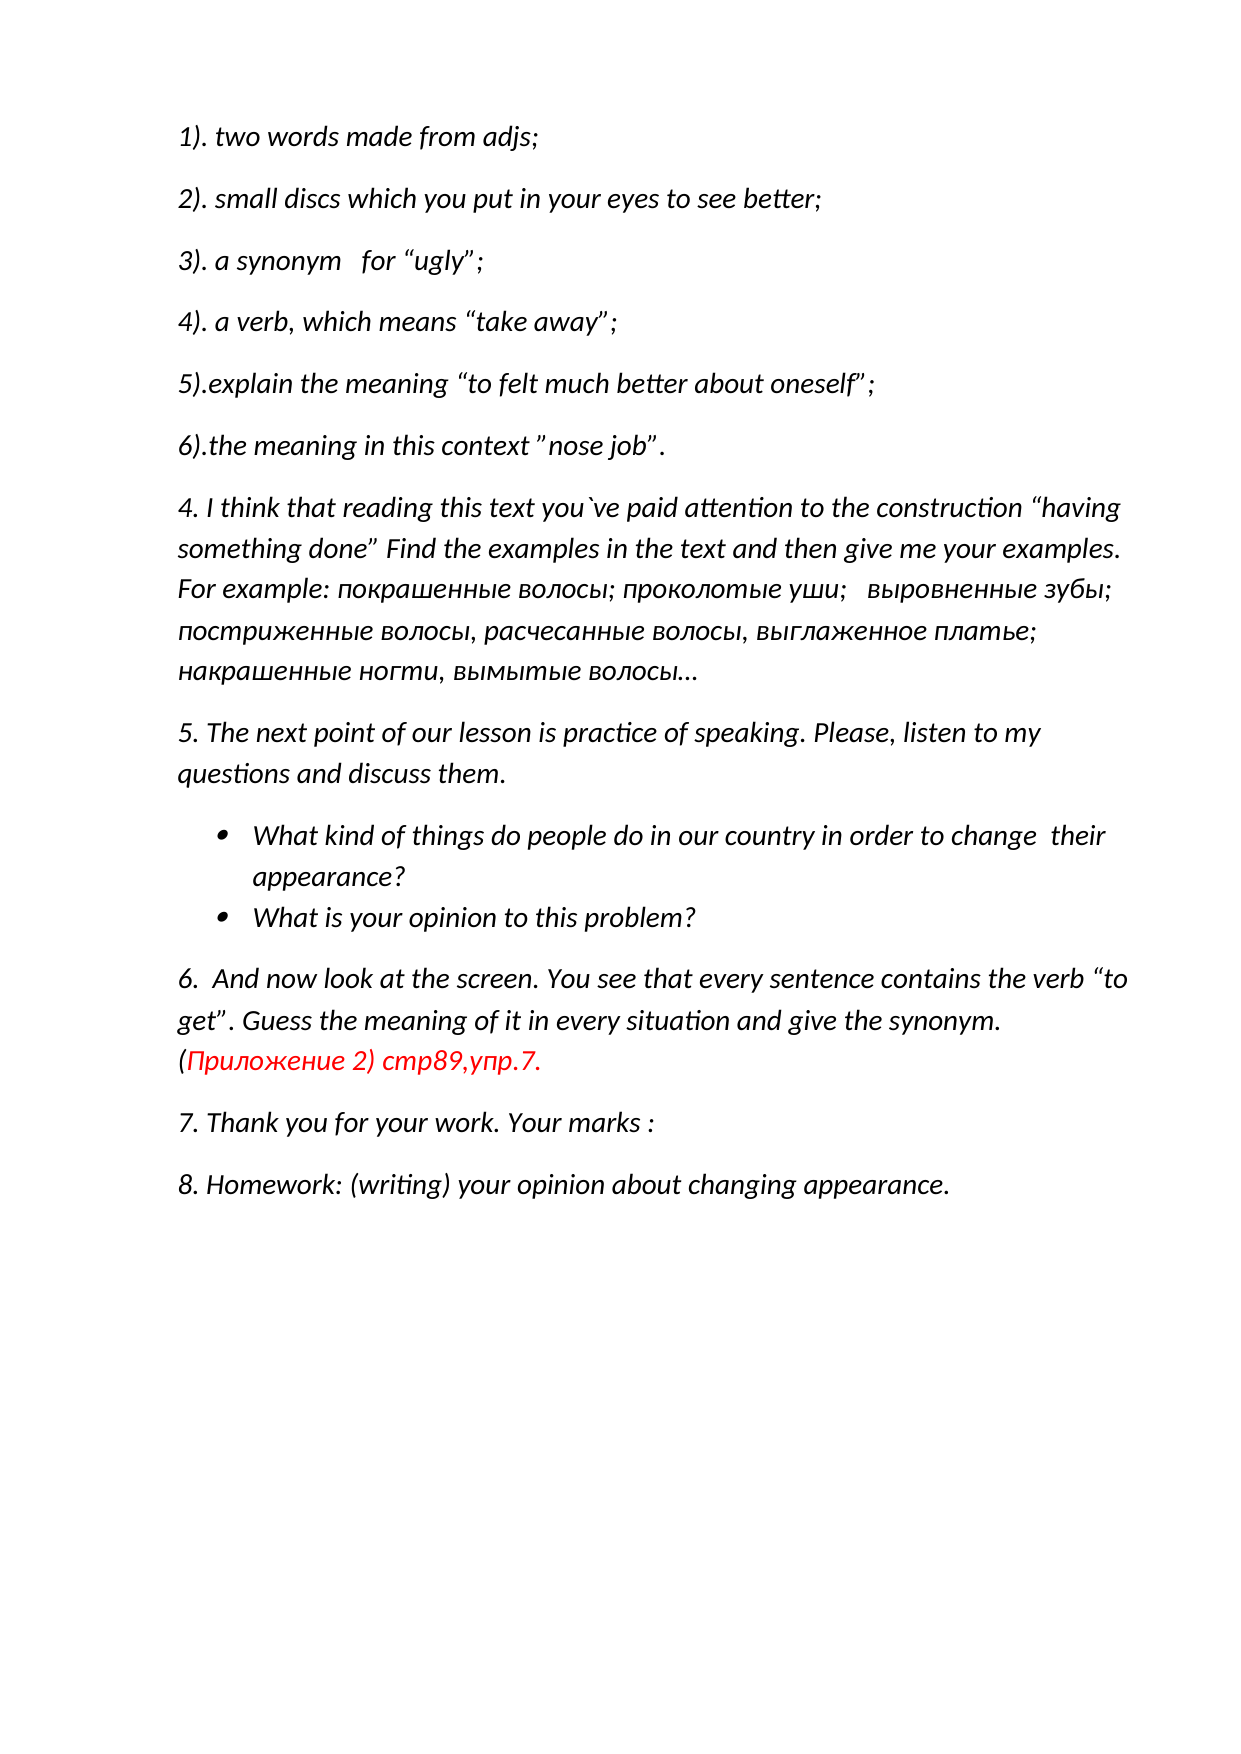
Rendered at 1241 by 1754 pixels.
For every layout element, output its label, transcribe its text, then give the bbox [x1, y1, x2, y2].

text 2). small discs which you put in your eyes to see better; [177, 180, 1152, 216]
list What is your opinion to this problem? [215, 899, 1152, 934]
text 3). a synonym for “ugly”; [177, 242, 1152, 277]
text 4. I think that reading this text you`ve paid attention to the construction “having something done” Find the examples in the text and then give me your examples. For example: покрашенные волосы; проколотые уши; выровненные зубы; постриженные волосы, расчесанные волосы, выглаженное платье; накрашенные ногти, вымытые волосы… [177, 489, 1152, 688]
text 7. Thank you for your work. Your marks : [177, 1104, 1152, 1140]
text 5).explain the meaning “to felt much better about oneself”; [177, 365, 1152, 401]
text 6. And now look at the screen. You see that every sentence contains the verb “to get”. Guess the meaning of it in every situation and give the synonym. (Приложение 2) стр89,упр.7. [177, 961, 1152, 1078]
text 1). two words made from adjs; [177, 118, 1152, 154]
list What kind of things do people do in our country in order to change their appearance? [215, 817, 1152, 893]
text 5. The next point of our lesson is practice of speaking. Please, listen to my questions and discuss them. [177, 714, 1152, 791]
text 4). a verb, which means “take away”; [177, 303, 1152, 339]
text 6).the meaning in this context ”nose job”. [177, 427, 1152, 463]
text 8. Homework: (writing) your opinion about changing appearance. [177, 1166, 1152, 1202]
